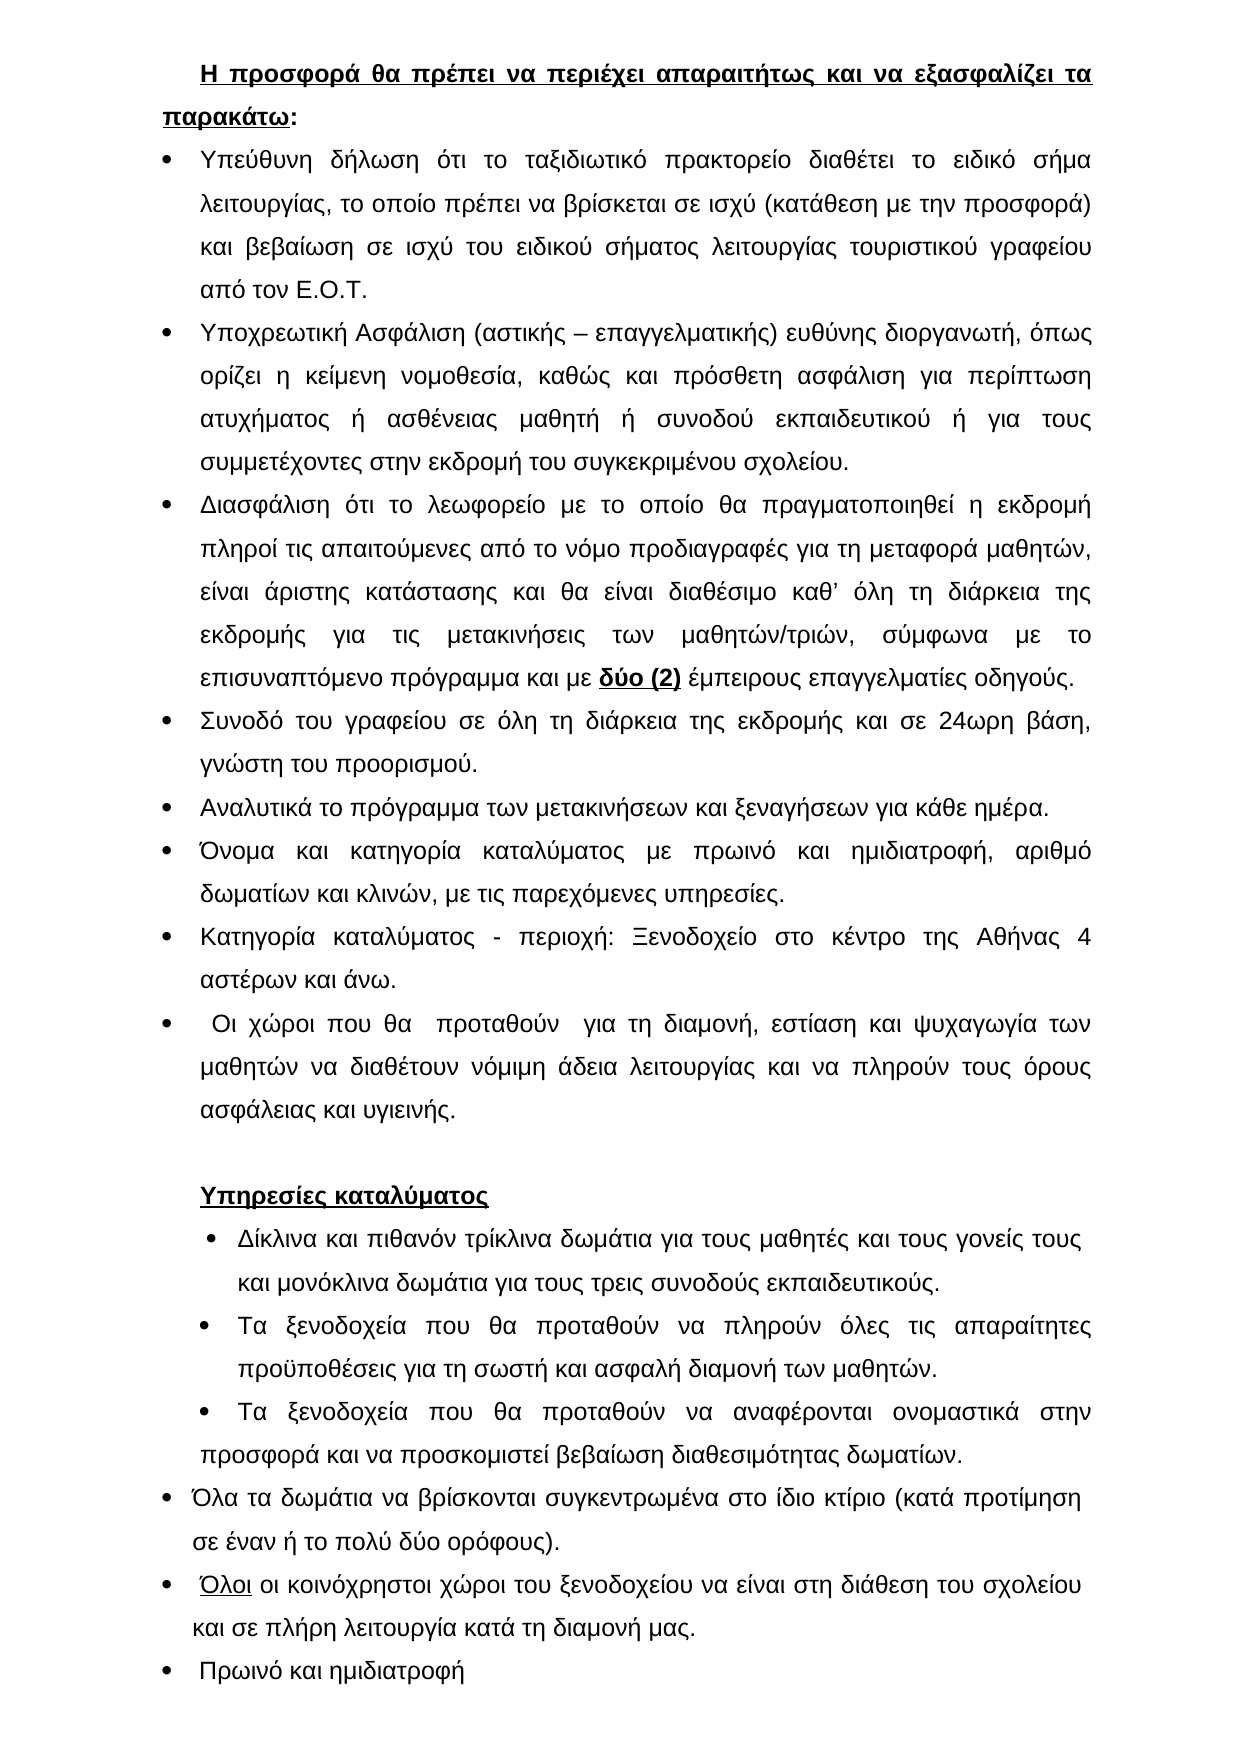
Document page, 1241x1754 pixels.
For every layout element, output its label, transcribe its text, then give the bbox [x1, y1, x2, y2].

list Διασφάλιση ότι το λεωφορείο με το οποίο θα πραγματοποιηθεί η εκδρομή πληροί τις απαιτούμενες από το νόμο προδιαγραφές για τη μεταφορά μαθητών, είναι άριστης κατάστασης και θα είναι διαθέσιμο καθ’ όλη τη διάρκεια της εκδρομής για τις μετακινήσεις των μαθητών/τριών, σύμφωνα με το επισυναπτόμενο πρόγραμμα και με δύο (2) έμπειρους επαγγελματίες οδηγούς. [162, 491, 1093, 692]
list Πρωινό και ημιδιατροφή [162, 1656, 1083, 1685]
list Υποχρεωτική Ασφάλιση (αστικής – επαγγελματικής) ευθύνης διοργανωτή, όπως ορίζει η κείμενη νομοθεσία, καθώς και πρόσθετη ασφάλιση για περίπτωση ατυχήματος ή ασθένειας μαθητή ή συνοδού εκπαιδευτικού ή για τους συμμετέχοντες στην εκδρομή του συγκεκριμένου σχολείου. [162, 318, 1093, 476]
list Αναλυτικά το πρόγραμμα των μετακινήσεων και ξεναγήσεων για κάθε ημέρα. [162, 793, 1093, 821]
list Τα ξενοδοχεία που θα προταθούν να πληρούν όλες τις απαραίτητες προϋποθέσεις για τη σωστή και ασφαλή διαμονή των μαθητών. [200, 1311, 1093, 1383]
text Η προσφορά θα πρέπει να περιέχει απαραιτήτως και να εξασφαλίζει τα παρακάτω: [162, 59, 1093, 131]
list Όλα τα δωμάτια να βρίσκονται συγκεντρωμένα στο ίδιο κτίριο (κατά προτίμηση σε έναν ή το πολύ δύο ορόφους). [162, 1483, 1083, 1555]
list Υπηρεσίες καταλύματος [200, 1181, 1083, 1210]
list Συνοδό του γραφείου σε όλη τη διάρκεια της εκδρομής και σε 24ωρη βάση, γνώστη του προορισμού. [162, 706, 1093, 778]
list Οι χώροι που θα προταθούν για τη διαμονή, εστίαση και ψυχαγωγία των μαθητών να διαθέτουν νόμιμη άδεια λειτουργίας και να πληρούν τους όρους ασφάλειας και υγιεινής. [162, 1008, 1093, 1124]
list Τα ξενοδοχεία που θα προταθούν να αναφέρονται ονομαστικά στην προσφορά και να προσκομιστεί βεβαίωση διαθεσιμότητας δωματίων. [200, 1397, 1093, 1469]
list Όλοι οι κοινόχρηστοι χώροι του ξενοδοχείου να είναι στη διάθεση του σχολείου και σε πλήρη λειτουργία κατά τη διαμονή μας. [162, 1570, 1083, 1642]
list Κατηγορία καταλύματος - περιοχή: Ξενοδοχείο στο κέντρο της Αθήνας 4 αστέρων και άνω. [162, 922, 1093, 994]
list Υπεύθυνη δήλωση ότι το ταξιδιωτικό πρακτορείο διαθέτει το ειδικό σήμα λειτουργίας, το οποίο πρέπει να βρίσκεται σε ισχύ (κατάθεση με την προσφορά) και βεβαίωση σε ισχύ του ειδικού σήματος λειτουργίας τουριστικού γραφείου από τον Ε.Ο.Τ. [162, 145, 1093, 303]
list Δίκλινα και πιθανόν τρίκλινα δωμάτια για τους μαθητές και τους γονείς τους και μονόκλινα δωμάτια για τους τρεις συνοδούς εκπαιδευτικούς. [207, 1224, 1083, 1296]
list Όνομα και κατηγορία καταλύματος με πρωινό και ημιδιατροφή, αριθμό δωματίων και κλινών, με τις παρεχόμενες υπηρεσίες. [162, 836, 1093, 908]
